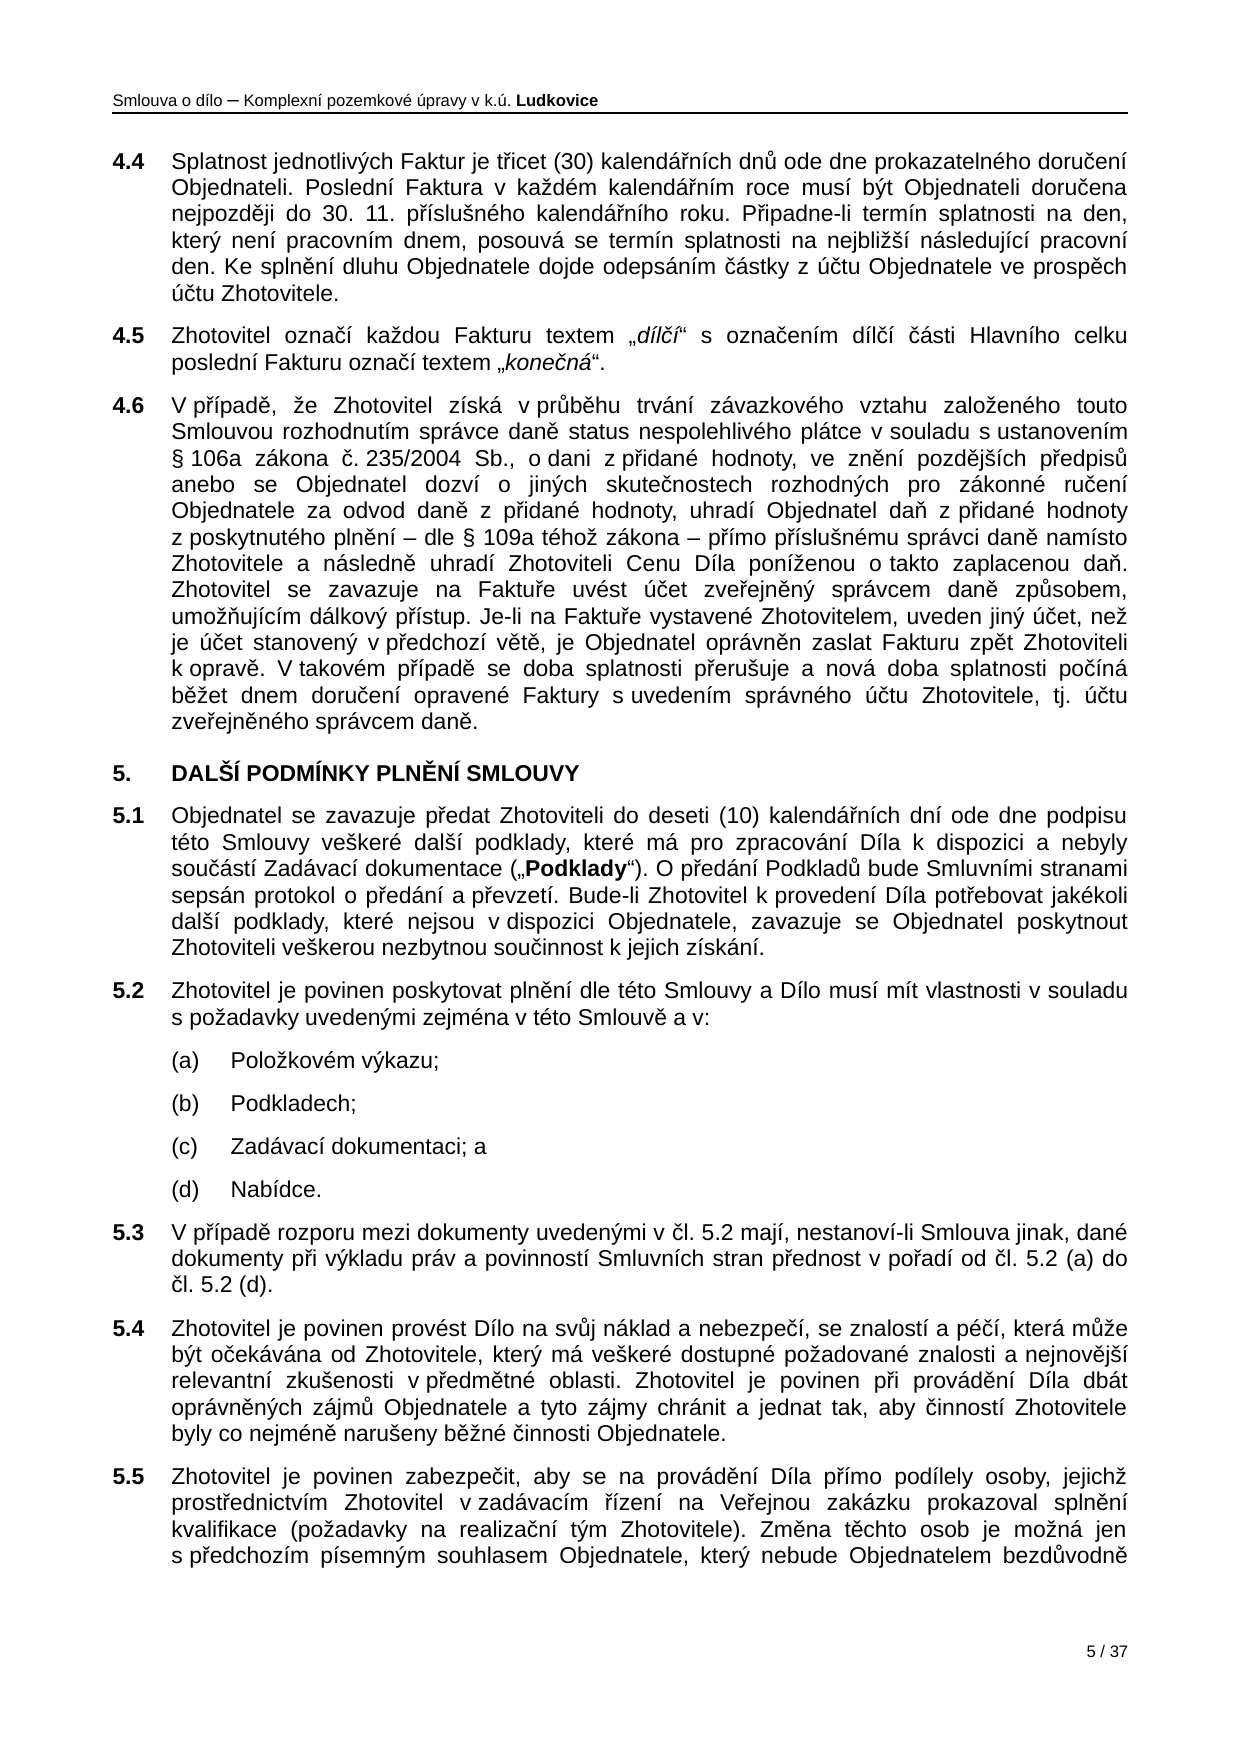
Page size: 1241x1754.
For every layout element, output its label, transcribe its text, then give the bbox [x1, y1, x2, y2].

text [112, 1463, 1128, 1568]
list Zadávací dokumentaci; a [171, 1133, 1128, 1159]
text Zhotovitel je povinen provést Dílo na svůj náklad a nebezpečí, se znalostí a péčí, která může být očekávána od Zhotovitele, který má veškeré dostupné požadované znalosti a nejnovější relevantní zkušenosti v předmětné oblasti. Zhotovitel je povinen při provádění Díla dbát oprávněných zájmů Objednatele a tyto zájmy chránit a jednat tak, aby činností Zhotovitele byly co nejméně narušeny běžné činnosti Objednatele. [112, 1314, 1128, 1446]
text Zhotovitel je povinen poskytovat plnění dle této Smlouvy a Dílo musí mít vlastnosti v souladu s požadavky uvedenými zejména v této Smlouvě a v: [112, 977, 1128, 1030]
list Podkladech; [171, 1090, 1128, 1116]
text Další podmínky Plnění smlouvy [112, 759, 1128, 786]
text V případě rozporu mezi dokumenty uvedenými v čl. 5.2 mají, nestanoví-li Smlouva jinak, dané dokumenty při výkladu práv a povinností Smluvních stran přednost v pořadí od čl. 5.2 (a) do čl. 5.2 (d). [112, 1219, 1128, 1298]
text V případě, že Zhotovitel získá v průběhu trvání závazkového vztahu založeného touto Smlouvou rozhodnutím správce daně status nespolehlivého plátce v souladu s ustanovením § 106a zákona č. 235/2004 Sb., o dani z přidané hodnoty, ve znění pozdějších předpisů anebo se Objednatel dozví o jiných skutečnostech rozhodných pro zákonné ručení Objednatele za odvod daně z přidané hodnoty, uhradí Objednatel daň z přidané hodnoty z poskytnutého plnění – dle § 109a téhož zákona – přímo příslušnému správci daně namísto Zhotovitele a následně uhradí Zhotoviteli Cenu Díla poníženou o takto zaplacenou daň. Zhotovitel se zavazuje na Faktuře uvést účet zveřejněný správcem daně způsobem, umožňujícím dálkový přístup. Je-li na Faktuře vystavené Zhotovitelem, uveden jiný účet, než je účet stanovený v předchozí větě, je Objednatel oprávněn zaslat Fakturu zpět Zhotoviteli k opravě. V takovém případě se doba splatnosti přerušuje a nová doba splatnosti počíná běžet dnem doručení opravené Faktury s uvedením správného účtu Zhotovitele, tj. účtu zveřejněného správcem daně. [112, 392, 1128, 734]
text Objednatel se zavazuje předat Zhotoviteli do deseti (10) kalendářních dní ode dne podpisu této Smlouvy veškeré další podklady, které má pro zpracování Díla k dispozici a nebyly součástí Zadávací dokumentace („Podklady“). O předání Podkladů bude Smluvními stranami sepsán protokol o předání a převzetí. Bude-li Zhotovitel k provedení Díla potřebovat jakékoli další podklady, které nejsou v dispozici Objednatele, zavazuje se Objednatel poskytnout Zhotoviteli veškerou nezbytnou součinnost k jejich získání. [112, 802, 1128, 961]
text Splatnost jednotlivých Faktur je třicet (30) kalendářních dnů ode dne prokazatelného doručení Objednateli. Poslední Faktura v každém kalendářním roce musí být Objednateli doručena nejpozději do 30. 11. příslušného kalendářního roku. Připadne-li termín splatnosti na den, který není pracovním dnem, posouvá se termín splatnosti na nejbližší následující pracovní den. Ke splnění dluhu Objednatele dojde odepsáním částky z účtu Objednatele ve prospěch účtu Zhotovitele. [112, 148, 1128, 306]
list Položkovém výkazu; [171, 1047, 1128, 1073]
list Nabídce. [171, 1176, 1128, 1202]
text Zhotovitel označí každou Fakturu textem „dílčí“ s označením dílčí části Hlavního celku poslední Fakturu označí textem „konečná“. [112, 322, 1128, 375]
